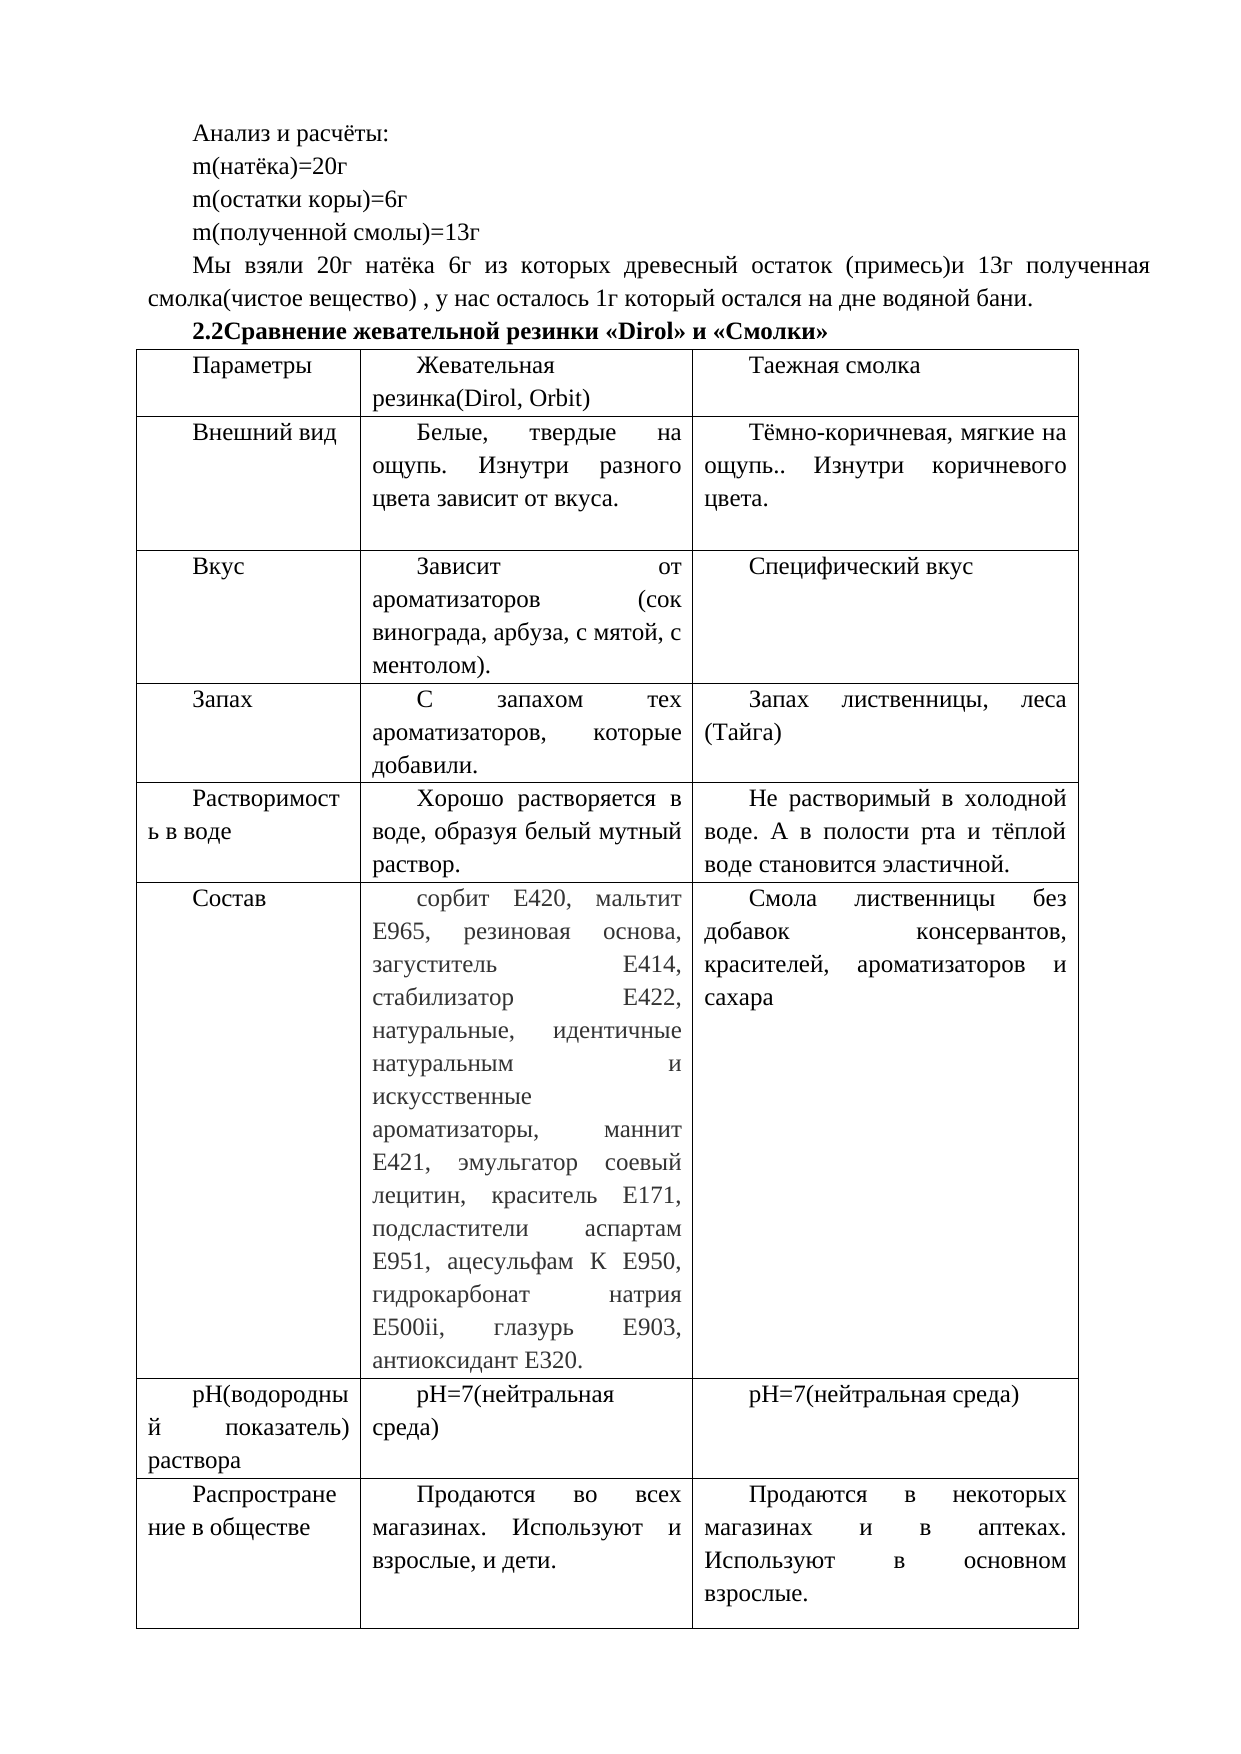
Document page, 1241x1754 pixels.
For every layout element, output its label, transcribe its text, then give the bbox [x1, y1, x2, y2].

table_header Параметры [137, 350, 360, 416]
table_cell рН(водородный показатель) раствора [137, 1379, 360, 1478]
table_cell Распространение в обществе [137, 1479, 360, 1628]
table_cell Запах лиственницы, леса (Тайга) [693, 684, 1078, 782]
text m(натёка)=20г [148, 151, 1152, 180]
table_cell Состав [137, 883, 360, 1378]
table_cell Внешний вид [137, 417, 360, 550]
table_cell Хорошо растворяется в воде, образуя белый мутный раствор. [361, 783, 692, 882]
table_cell С запахом тех ароматизаторов, которые добавили. [361, 684, 692, 782]
table_cell Зависит от ароматизаторов (сок винограда, арбуза, с мятой, с ментолом). [361, 551, 692, 683]
table_cell Продаются в некоторых магазинах и в аптеках. Используют в основном взрослые. [693, 1479, 1078, 1628]
text Мы взяли 20г натёка 6г из которых древесный остаток (примесь)и 13г полученная смолка(чистое вещество) , у нас осталось 1г который остался на дне водяной бани. [148, 250, 1152, 312]
table_header Жевательная резинка(Dirol, Orbit) [361, 350, 692, 416]
table_cell Смола лиственницы без добавок консервантов, красителей, ароматизаторов и сахара [693, 883, 1078, 1378]
table_cell рН=7(нейтральная среда) [693, 1379, 1078, 1478]
table_cell Не растворимый в холодной воде. А в полости рта и тёплой воде становится эластичной. [693, 783, 1078, 882]
table_cell Специфический вкус [693, 551, 1078, 683]
table_header Таежная смолка [693, 350, 1078, 416]
text m(остатки коры)=6г [148, 184, 1152, 213]
table_cell сорбит E420, мальтит E965, резиновая основа, загуститель E414, стабилизатор E422, натуральные, идентичные натуральным и искусственные ароматизаторы, маннит E421, эмульгатор соевый лецитин, краситель E171, подсластители аспартам E951, ацесульфам К E950, гидрокарбонат натрия E500ii, глазурь E903, антиоксидант E320. [361, 883, 692, 1378]
text Анализ и расчёты: [148, 118, 1152, 147]
table_cell Продаются во всех магазинах. Используют и взрослые, и дети. [361, 1479, 692, 1628]
table_cell Вкус [137, 551, 360, 683]
table_cell Тёмно-коричневая, мягкие на ощупь.. Изнутри коричневого цвета. [693, 417, 1078, 550]
table_cell Запах [137, 684, 360, 782]
table_cell Белые, твердые на ощупь. Изнутри разного цвета зависит от вкуса. [361, 417, 692, 550]
table_cell Растворимость в воде [137, 783, 360, 882]
text m(полученной смолы)=13г [148, 217, 1152, 246]
table_cell рН=7(нейтральная среда) [361, 1379, 692, 1478]
text 2.2Сравнение жевательной резинки «Dirol» и «Смолки» [148, 316, 1152, 345]
